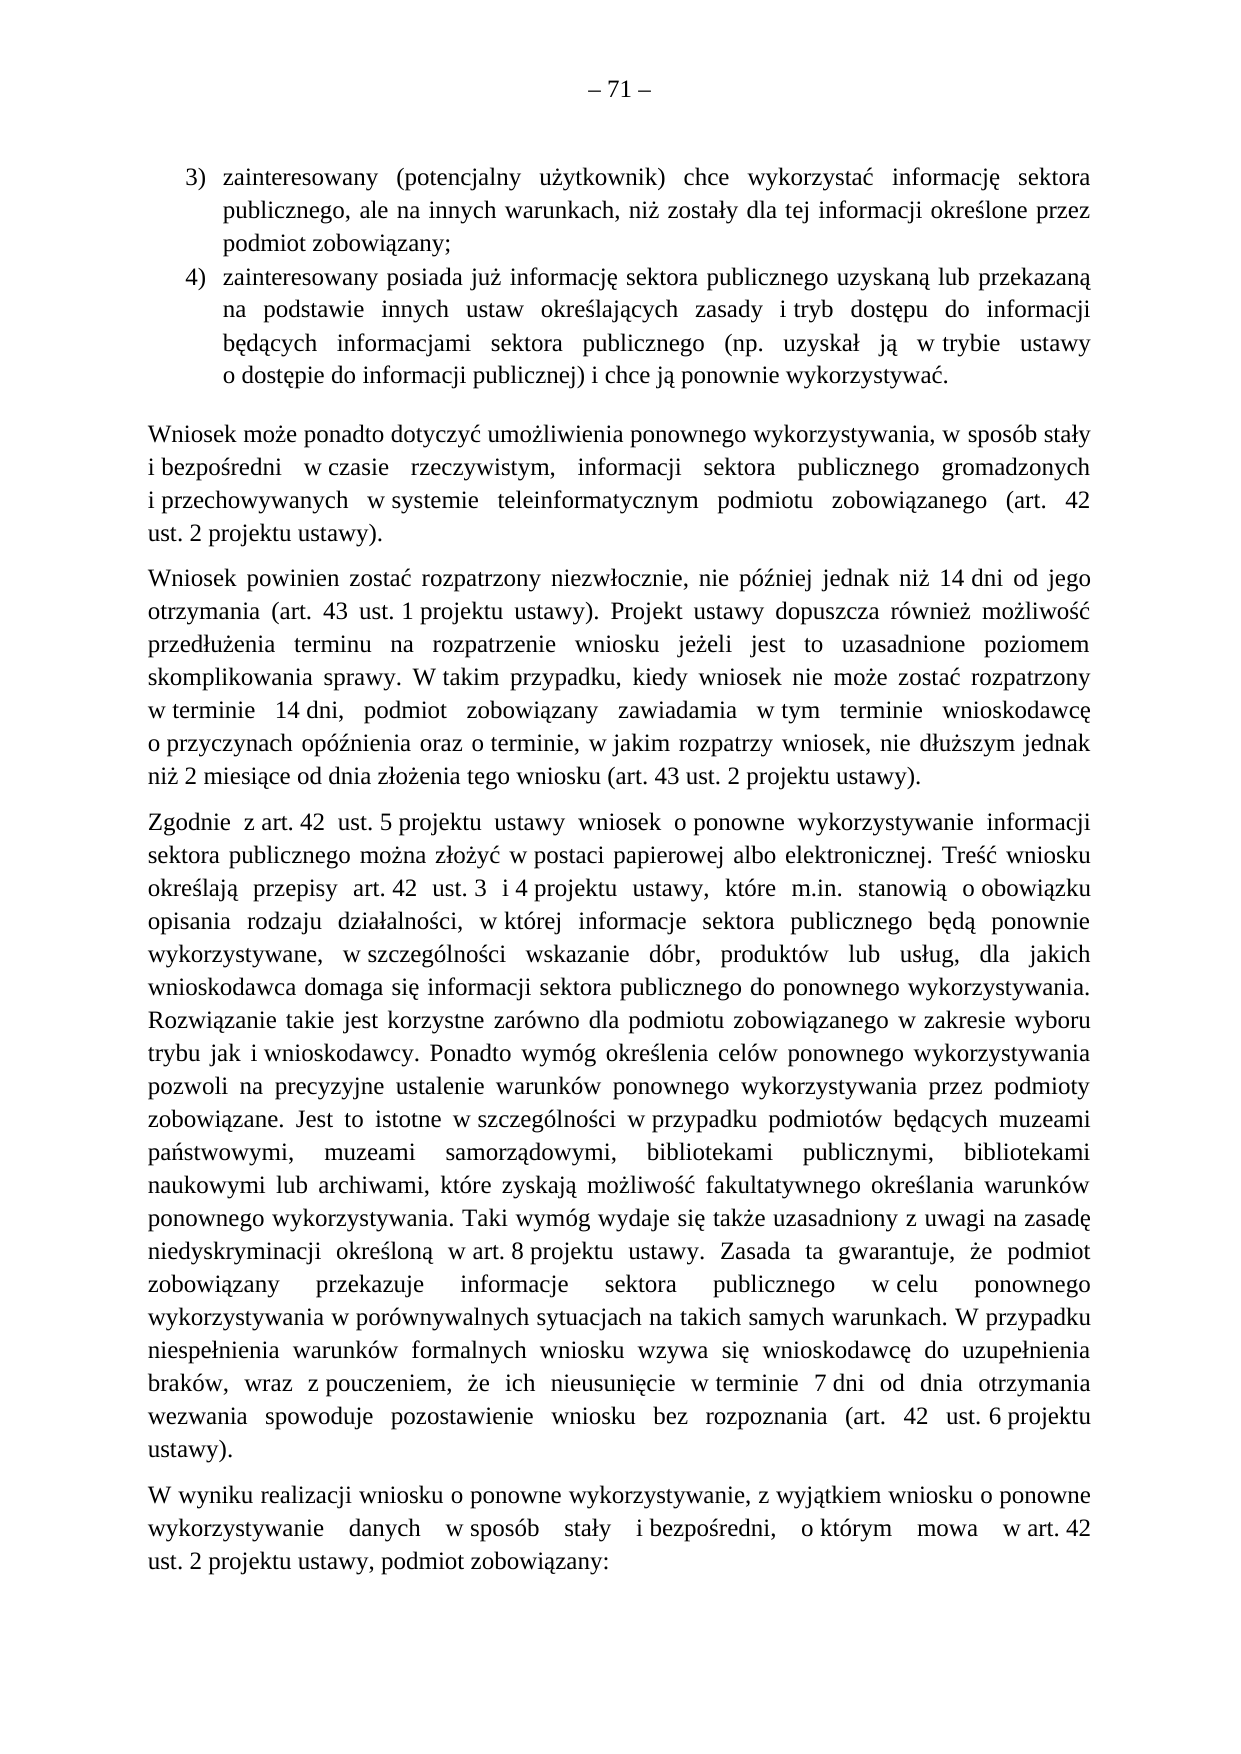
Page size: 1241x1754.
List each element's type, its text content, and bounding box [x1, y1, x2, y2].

text Wniosek powinien zostać rozpatrzony niezwłocznie, nie później jednak niż 14 dni od jego otrzymania (art. 43 ust. 1 projektu ustawy). Projekt ustawy dopuszcza również możliwość przedłużenia terminu na rozpatrzenie wniosku jeżeli jest to uzasadnione poziomem skomplikowania sprawy. W takim przypadku, kiedy wniosek nie może zostać rozpatrzony w terminie 14 dni, podmiot zobowiązany zawiadamia w tym terminie wnioskodawcę o przyczynach opóźnienia oraz o terminie, w jakim rozpatrzy wniosek, nie dłuższym jednak niż 2 miesiące od dnia złożenia tego wniosku (art. 43 ust. 2 projektu ustawy). [148, 563, 1091, 790]
list zainteresowany (potencjalny użytkownik) chce wykorzystać informację sektora publicznego, ale na innych warunkach, niż zostały dla tej informacji określone przez podmiot zobowiązany; [185, 162, 1091, 257]
list zainteresowany posiada już informację sektora publicznego uzyskaną lub przekazaną na podstawie innych ustaw określających zasady i tryb dostępu do informacji będących informacjami sektora publicznego (np. uzyskał ją w trybie ustawy o dostępie do informacji publicznej) i chce ją ponownie wykorzystywać. [185, 262, 1091, 389]
text W wyniku realizacji wniosku o ponowne wykorzystywanie, z wyjątkiem wniosku o ponowne wykorzystywanie danych w sposób stały i bezpośredni, o którym mowa w art. 42 ust. 2 projektu ustawy, podmiot zobowiązany: [148, 1480, 1091, 1574]
text Wniosek może ponadto dotyczyć umożliwienia ponownego wykorzystywania, w sposób stały i bezpośredni w czasie rzeczywistym, informacji sektora publicznego gromadzonych i przechowywanych w systemie teleinformatycznym podmiotu zobowiązanego (art. 42 ust. 2 projektu ustawy). [148, 419, 1091, 546]
text Zgodnie z art. 42 ust. 5 projektu ustawy wniosek o ponowne wykorzystywanie informacji sektora publicznego można złożyć w postaci papierowej albo elektronicznej. Treść wniosku określają przepisy art. 42 ust. 3 i 4 projektu ustawy, które m.in. stanowią o obowiązku opisania rodzaju działalności, w której informacje sektora publicznego będą ponownie wykorzystywane, w szczególności wskazanie dóbr, produktów lub usług, dla jakich wnioskodawca domaga się informacji sektora publicznego do ponownego wykorzystywania. Rozwiązanie takie jest korzystne zarówno dla podmiotu zobowiązanego w zakresie wyboru trybu jak i wnioskodawcy. Ponadto wymóg określenia celów ponownego wykorzystywania pozwoli na precyzyjne ustalenie warunków ponownego wykorzystywania przez podmioty zobowiązane. Jest to istotne w szczególności w przypadku podmiotów będących muzeami państwowymi, muzeami samorządowymi, bibliotekami publicznymi, bibliotekami naukowymi lub archiwami, które zyskają możliwość fakultatywnego określania warunków ponownego wykorzystywania. Taki wymóg wydaje się także uzasadniony z uwagi na zasadę niedyskryminacji określoną w art. 8 projektu ustawy. Zasada ta gwarantuje, że podmiot zobowiązany przekazuje informacje sektora publicznego w celu ponownego wykorzystywania w porównywalnych sytuacjach na takich samych warunkach. W przypadku niespełnienia warunków formalnych wniosku wzywa się wnioskodawcę do uzupełnienia braków, wraz z pouczeniem, że ich nieusunięcie w terminie 7 dni od dnia otrzymania wezwania spowoduje pozostawienie wniosku bez rozpoznania (art. 42 ust. 6 projektu ustawy). [148, 807, 1091, 1463]
